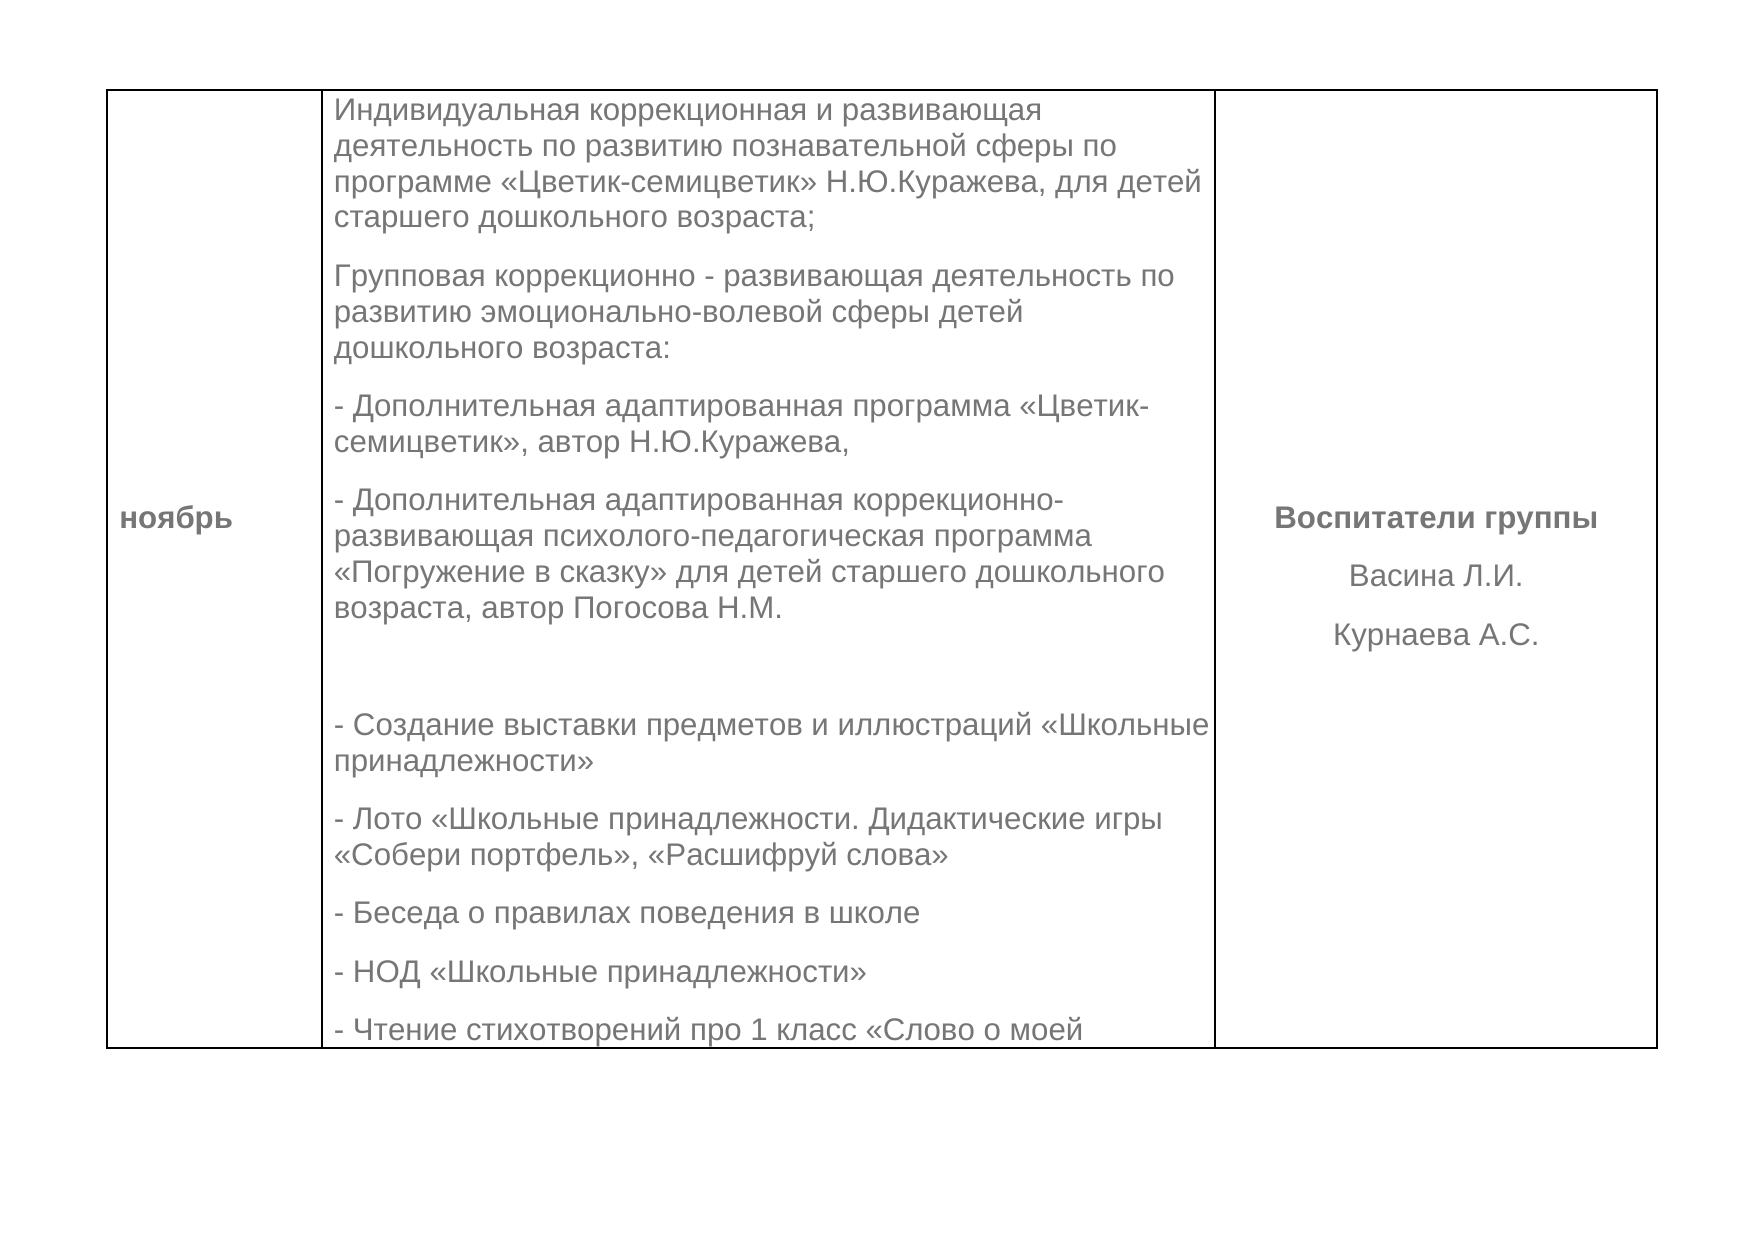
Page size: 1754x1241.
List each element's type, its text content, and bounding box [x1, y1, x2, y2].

table_header ноябрь [108, 91, 321, 1047]
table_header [323, 91, 1214, 1047]
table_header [1216, 91, 1656, 1047]
